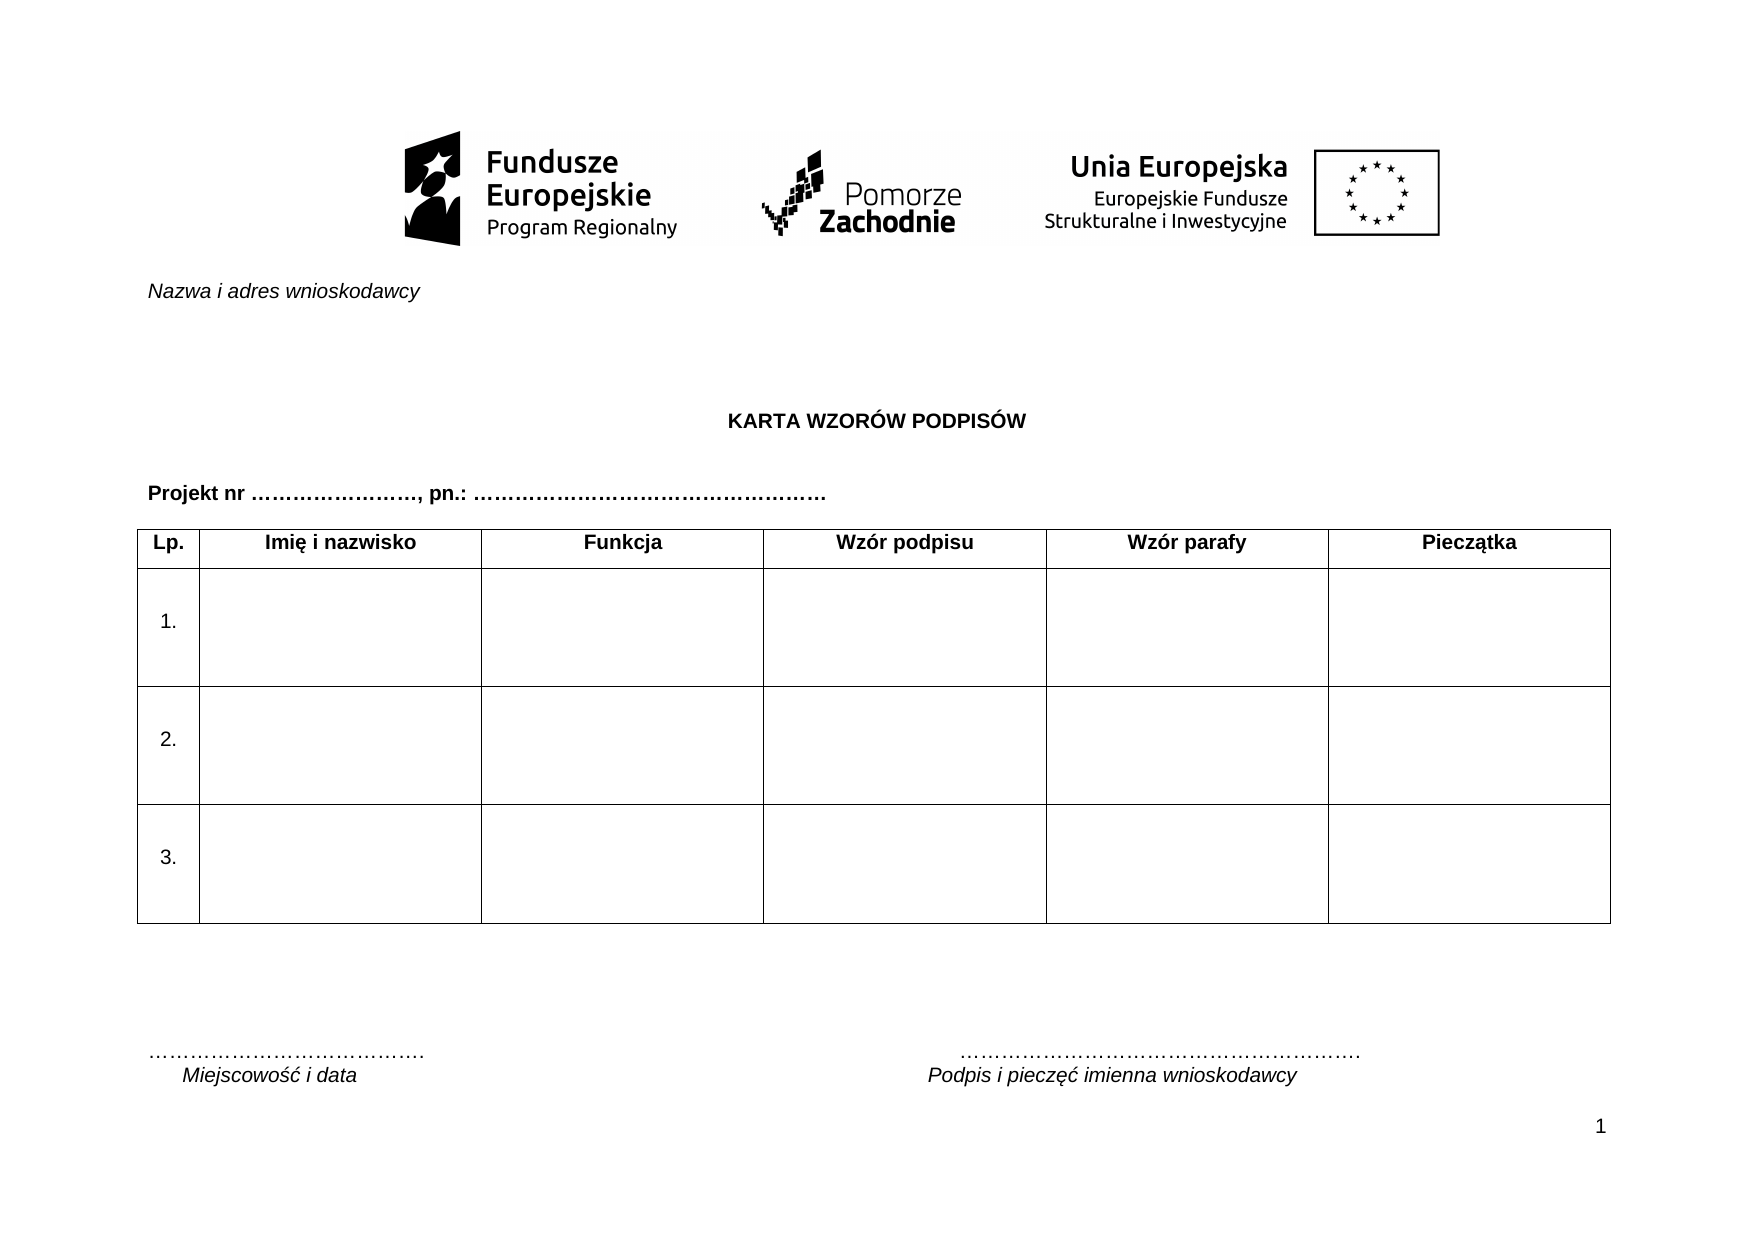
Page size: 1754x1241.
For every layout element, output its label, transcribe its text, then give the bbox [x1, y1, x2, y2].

table_cell [482, 687, 763, 804]
table_cell [1047, 569, 1328, 686]
table_cell 1. [138, 569, 199, 686]
table_cell 2. [138, 687, 199, 804]
table_cell 3. [138, 805, 199, 922]
table_cell [200, 687, 481, 804]
table_cell [1047, 687, 1328, 804]
text Nazwa i adres wnioskodawcy [148, 279, 1606, 303]
table_header Funkcja [482, 530, 763, 568]
picture [404, 131, 1440, 246]
table_cell [764, 687, 1046, 804]
table_header Wzór parafy [1047, 530, 1328, 568]
table_header Imię i nazwisko [200, 530, 481, 568]
table_cell [482, 569, 763, 686]
text Projekt nr ……………………, pn.: …………………………………………… [148, 481, 1606, 505]
table_cell [1329, 805, 1610, 922]
table_header Lp. [138, 530, 199, 568]
table_cell [1329, 569, 1610, 686]
table_cell [1047, 805, 1328, 922]
table_cell [764, 805, 1046, 922]
table_header Wzór podpisu [764, 530, 1046, 568]
text …………………………………. …………………………………………………. [148, 1038, 1606, 1062]
text Miejscowość i data Podpis i pieczęć imienna wnioskodawcy [148, 1062, 1606, 1086]
table_cell [764, 569, 1046, 686]
text KARTA WZORÓW PODPISÓW [148, 409, 1606, 433]
table_cell [200, 569, 481, 686]
table_cell [200, 805, 481, 922]
table_cell [482, 805, 763, 922]
table_cell [1329, 687, 1610, 804]
table_header Pieczątka [1329, 530, 1610, 568]
